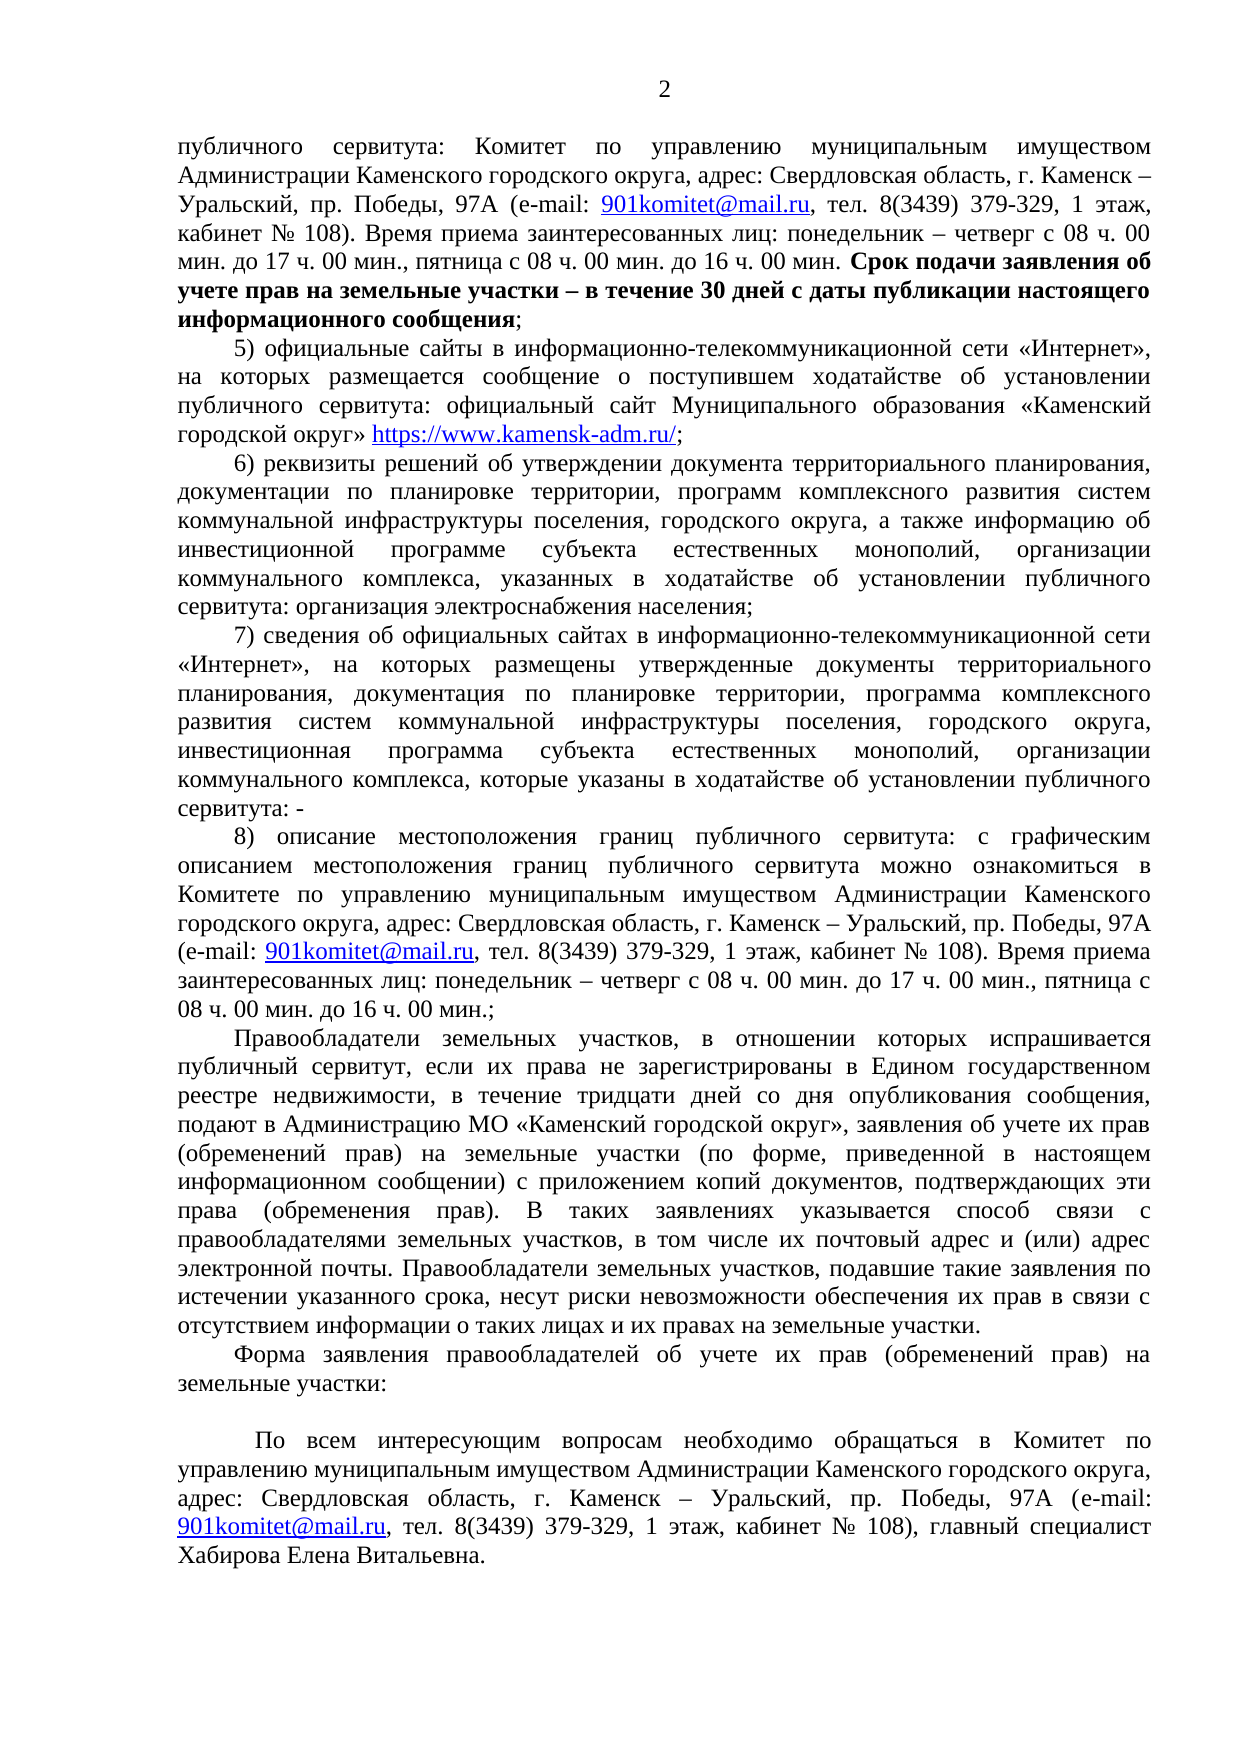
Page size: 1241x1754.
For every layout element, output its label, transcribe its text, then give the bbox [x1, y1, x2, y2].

text 7) сведения об официальных сайтах в информационно-телекоммуникационной сети «Интернет», на которых размещены утвержденные документы территориального планирования, документация по планировке территории, программа комплексного развития систем коммунальной инфраструктуры поселения, городского округа, инвестиционная программа субъекта естественных монополий, организации коммунального комплекса, которые указаны в ходатайстве об установлении публичного сервитута: - [177, 620, 1152, 821]
text Правообладатели земельных участков, в отношении которых испрашивается публичный сервитут, если их права не зарегистрированы в Едином государственном реестре недвижимости, в течение тридцати дней со дня опубликования сообщения, подают в Администрацию МО «Каменский городской округ», заявления об учете их прав (обременений прав) на земельные участки (по форме, приведенной в настоящем информационном сообщении) с приложением копий документов, подтверждающих эти права (обременения прав). В таких заявлениях указывается способ связи с правообладателями земельных участков, в том числе их почтовый адрес и (или) адрес электронной почты. Правообладатели земельных участков, подавшие такие заявления по истечении указанного срока, несут риски невозможности обеспечения их прав в связи с отсутствием информации о таких лицах и их правах на земельные участки. [177, 1023, 1152, 1339]
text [177, 131, 1152, 333]
text Форма заявления правообладателей об учете их прав (обременений прав) на земельные участки: [177, 1339, 1152, 1396]
text 8) описание местоположения границ публичного сервитута: с графическим описанием местоположения границ публичного сервитута можно ознакомиться в Комитете по управлению муниципальным имуществом Администрации Каменского городского округа, адрес: Свердловская область, г. Каменск – Уральский, пр. Победы, 97А (e-mail: 901komitet@mail.ru, тел. 8(3439) 379-329, 1 этаж, кабинет № 108). Время приема заинтересованных лиц: понедельник – четверг с 08 ч. 00 мин. до 17 ч. 00 мин., пятница с 08 ч. 00 мин. до 16 ч. 00 мин.; [177, 821, 1152, 1023]
text 5) официальные сайты в информационно-телекоммуникационной сети «Интернет», на которых размещается сообщение о поступившем ходатайстве об установлении публичного сервитута: официальный сайт Муниципального образования «Каменский городской округ» https://www.kamensk-adm.ru/; [177, 333, 1152, 448]
text 6) реквизиты решений об утверждении документа территориального планирования, документации по планировке территории, программ комплексного развития систем коммунальной инфраструктуры поселения, городского округа, а также информацию об инвестиционной программе субъекта естественных монополий, организации коммунального комплекса, указанных в ходатайстве об установлении публичного сервитута: организация электроснабжения населения; [177, 448, 1152, 620]
text По всем интересующим вопросам необходимо обращаться в Комитет по управлению муниципальным имуществом Администрации Каменского городского округа, адрес: Свердловская область, г. Каменск – Уральский, пр. Победы, 97А (e-mail: 901komitet@mail.ru, тел. 8(3439) 379-329, 1 этаж, кабинет № 108), главный специалист Хабирова Елена Витальевна. [177, 1425, 1152, 1569]
